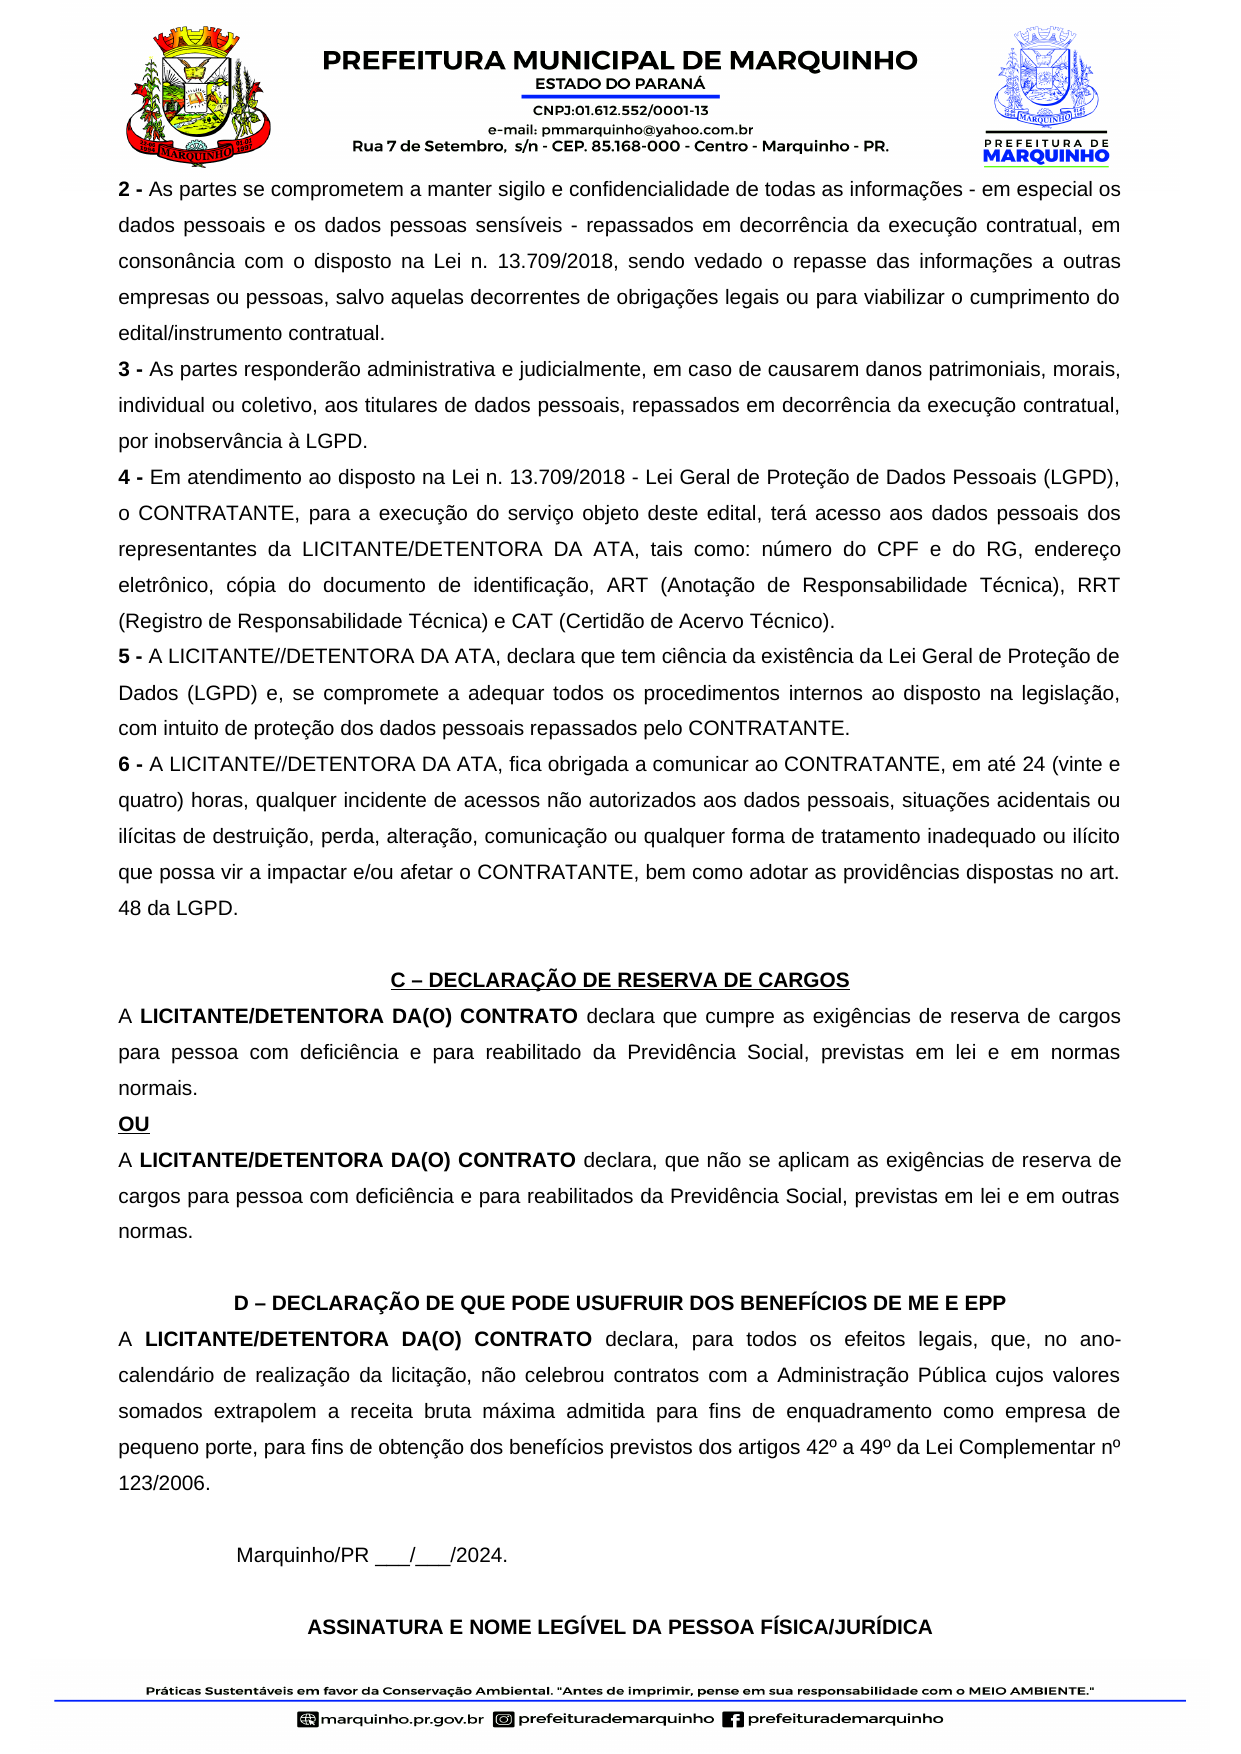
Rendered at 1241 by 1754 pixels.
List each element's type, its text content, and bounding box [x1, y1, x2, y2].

text 3 - As partes responderão administrativa e judicialmente, em caso de causarem danos patrimoniais, morais, individual ou coletivo, aos titulares de dados pessoais, repassados em decorrência da execução contratual, por inobservância à LGPD. [118, 357, 1122, 453]
text 5 - A LICITANTE//DETENTORA DA ATA, declara que tem ciência da existência da Lei Geral de Proteção de Dados (LGPD) e, se compromete a adequar todos os procedimentos internos ao disposto na legislação, com intuito de proteção dos dados pessoais repassados pelo CONTRATANTE. [118, 644, 1122, 740]
text OU [118, 1112, 1122, 1136]
text 4 - Em atendimento ao disposto na Lei n. 13.709/2018 - Lei Geral de Proteção de Dados Pessoais (LGPD), o CONTRATANTE, para a execução do serviço objeto deste edital, terá acesso aos dados pessoais dos representantes da LICITANTE/DETENTORA DA ATA, tais como: número do CPF e do RG, endereço eletrônico, cópia do documento de identificação, ART (Anotação de Responsabilidade Técnica), RRT (Registro de Responsabilidade Técnica) e CAT (Certidão de Acervo Técnico). [118, 465, 1122, 632]
picture [60, 0, 1181, 191]
text A LICITANTE/DETENTORA DA(O) CONTRATO declara, para todos os efeitos legais, que, no ano-calendário de realização da licitação, não celebrou contratos com a Administração Pública cujos valores somados extrapolem a receita bruta máxima admitida para fins de enquadramento como empresa de pequeno porte, para fins de obtenção dos benefícios previstos dos artigos 42º a 49º da Lei Complementar nº 123/2006. [118, 1327, 1122, 1495]
text A LICITANTE/DETENTORA DA(O) CONTRATO declara que cumpre as exigências de reserva de cargos para pessoa com deficiência e para reabilitado da Previdência Social, previstas em lei e em normas normais. [118, 1004, 1122, 1099]
picture [30, 1659, 1210, 1753]
text A LICITANTE/DETENTORA DA(O) CONTRATO declara, que não se aplicam as exigências de reserva de cargos para pessoa com deficiência e para reabilitados da Previdência Social, previstas em lei e em outras normas. [118, 1147, 1122, 1243]
text 6 - A LICITANTE//DETENTORA DA ATA, fica obrigada a comunicar ao CONTRATANTE, em até 24 (vinte e quatro) horas, qualquer incidente de acessos não autorizados aos dados pessoais, situações acidentais ou ilícitas de destruição, perda, alteração, comunicação ou qualquer forma de tratamento inadequado ou ilícito que possa vir a impactar e/ou afetar o CONTRATANTE, bem como adotar as providências dispostas no art. 48 da LGPD. [118, 752, 1122, 920]
text 2 - As partes se comprometem a manter sigilo e confidencialidade de todas as informações - em especial os dados pessoais e os dados pessoas sensíveis - repassados em decorrência da execução contratual, em consonância com o disposto na Lei n. 13.709/2018, sendo vedado o repasse das informações a outras empresas ou pessoas, salvo aquelas decorrentes de obrigações legais ou para viabilizar o cumprimento do edital/instrumento contratual. [118, 177, 1122, 345]
text D – DECLARAÇÃO DE QUE PODE USUFRUIR DOS BENEFÍCIOS DE ME E EPP [118, 1291, 1122, 1315]
text ASSINATURA E NOME LEGÍVEL DA PESSOA FÍSICA/JURÍDICA [118, 1615, 1122, 1639]
text Marquinho/PR ___/___/2024. [118, 1543, 1122, 1567]
text C – DECLARAÇÃO DE RESERVA DE CARGOS [118, 968, 1122, 992]
